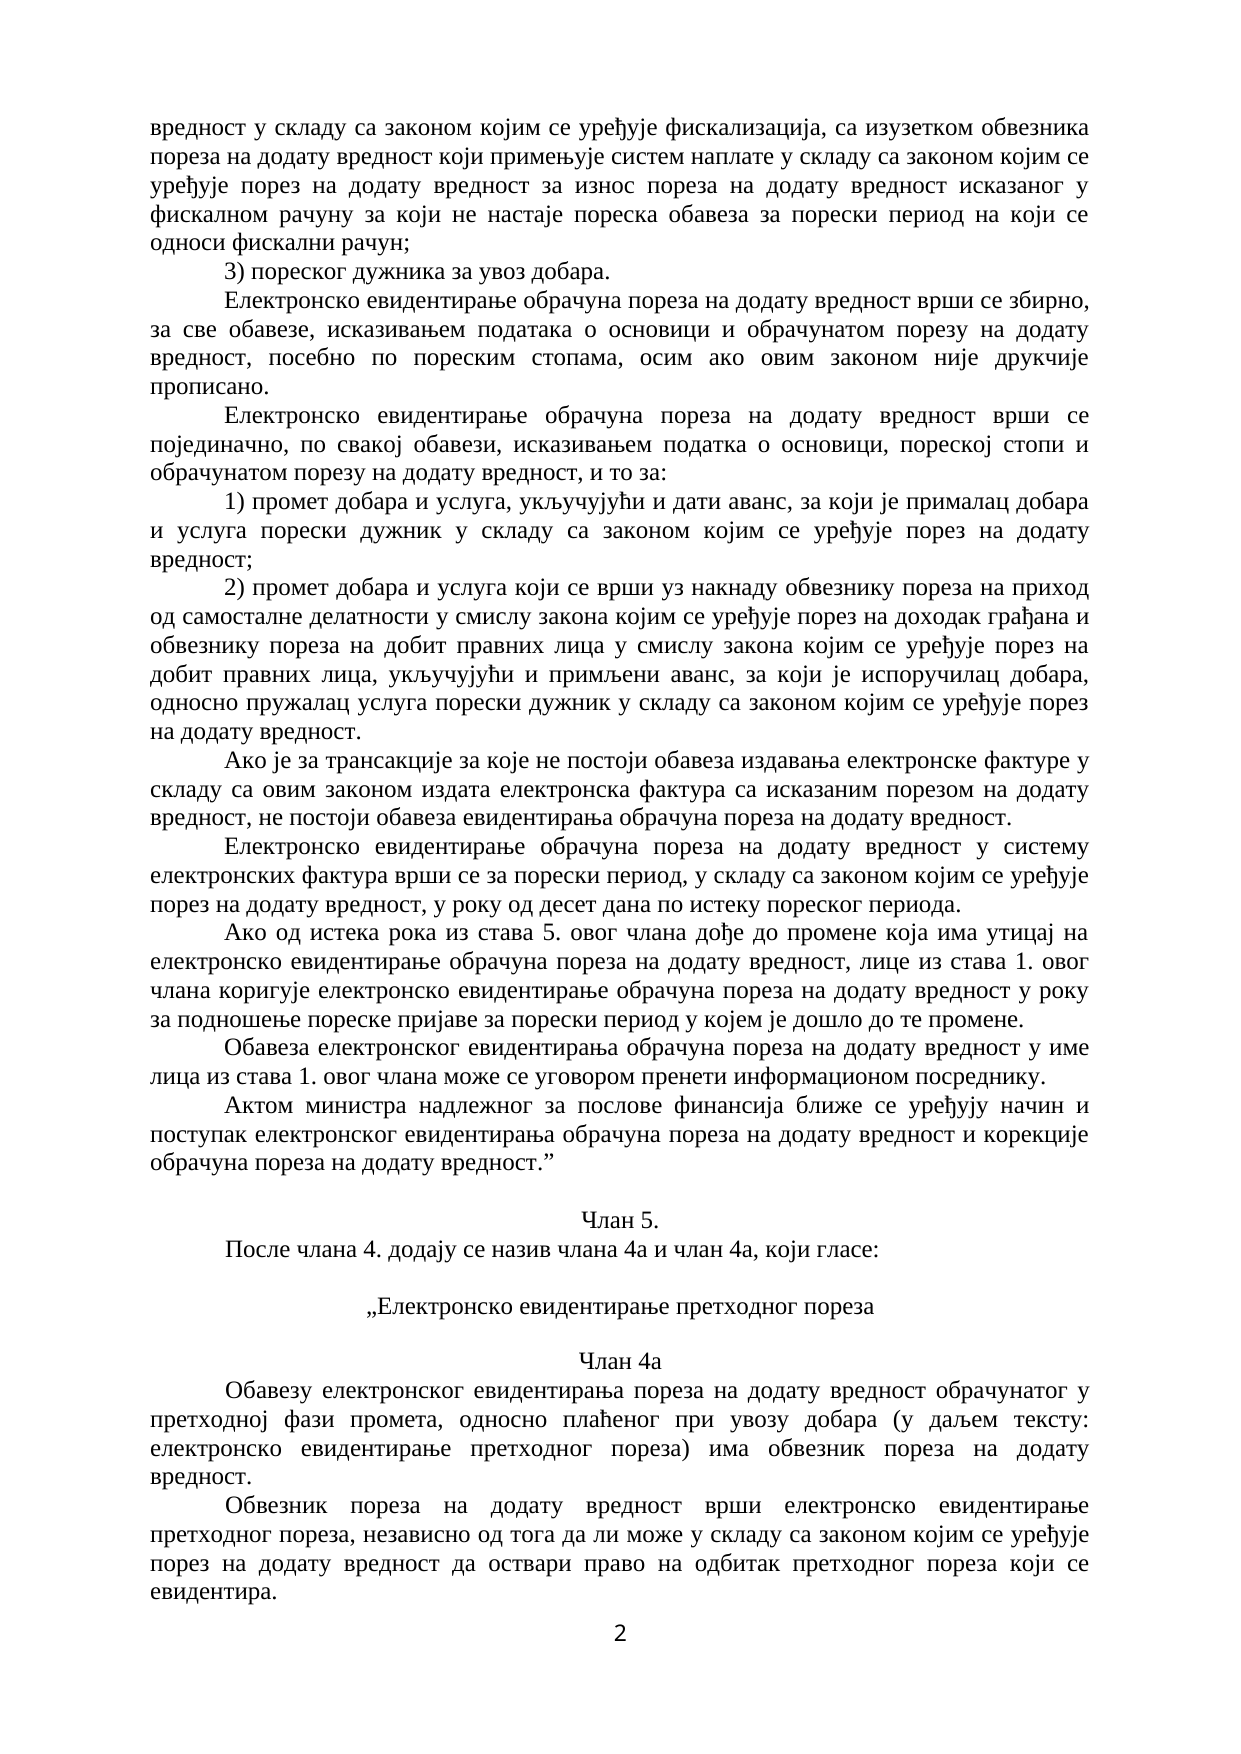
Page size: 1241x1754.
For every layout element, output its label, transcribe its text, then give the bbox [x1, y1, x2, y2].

text Ако је за трансакције за које не постоји обавеза издавања електронске фактуре у складу са овим законом издата електронска фактура са исказаним порезом на додату вредност, не постоји обавеза евидентирања обрачуна пореза на додату вредност. [150, 745, 1090, 831]
text 2) промет добара и услуга који се врши уз накнаду обвезнику пореза на приход од самосталне делатности у смислу закона којим се уређује порез на доходак грађана и обвезнику пореза на добит правних лица у смислу закона којим се уређује порез на добит правних лица, укључујући и примљени аванс, за који је испоручилац добара, односно пружалац услуга порески дужник у складу са законом којим се уређује порез на додату вредност. [150, 572, 1090, 745]
text „Електронско евидентирање претходног пореза [150, 1291, 1090, 1320]
text Члан 4а [150, 1346, 1090, 1375]
text Електронско евидентирање обрачуна пореза на додату вредност у систему електронских фактура врши се за порески период, у складу са законом којим се уређује порез на додату вредност, у року од десет дана по истеку пореског периода. [150, 831, 1090, 917]
text 1) промет добара и услуга, укључујући и дати аванс, за који је прималац добара и услуга порески дужник у складу са законом којим се уређује порез на додату вредност; [150, 486, 1090, 572]
text Електронско евидентирање обрачуна пореза на додату вредност врши се појединачно, по свакој обавези, исказивањем податка о основици, пореској стопи и обрачунатом порезу на додату вредност, и то за: [150, 400, 1090, 486]
text Ако од истека рока из става 5. овог члана дође до промене која има утицај на електронско евидентирање обрачуна пореза на додату вредност, лице из става 1. овог члана коригује електронско евидентирање обрачуна пореза на додату вредност у року за подношење пореске пријаве за порески период у којем је дошло до те промене. [150, 917, 1090, 1032]
text 3) пoрeског дужника зa увoз дoбaрa. [150, 256, 1090, 285]
text Обвезник пореза на додату вредност врши електронско евидентирање претходног пореза, независно од тога да ли може у складу са законом којим се уређује порез на додату вредност да оствари право на одбитак претходног пореза који се евидентира. [150, 1490, 1090, 1605]
text Електронско евидентирање обрачуна пореза на додату вредност врши се збирно, за све обавезе, исказивањем података о основици и обрачунатом порезу на додату вредност, посебно по пореским стопама, осим ако овим законом није друкчије прописано. [150, 285, 1090, 400]
text Обaвeзa eлeктрoнскoг eвидeнтирaњa oбрaчунa пoрeзa на додату вредност у имe лицa из става 1. oвoг члана мoжe сe угoвoрoм прeнeти инфoрмaциoнoм пoсрeднику. [150, 1032, 1090, 1090]
text После члана 4. додају се назив члана 4а и члан 4а, који гласе: [150, 1234, 1090, 1262]
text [150, 112, 1090, 256]
text Актом министра надлежног за послове финансија ближе се уређују начин и поступак електронског евидентирања обрачуна пореза на додату вредност и корекције обрачуна пореза на додату вредност.” [150, 1090, 1090, 1176]
text Члан 5. [150, 1205, 1090, 1234]
text Обaвeзу eлeктрoнскoг eвидeнтирaњa пореза на додату вредност обрачунатог у претходној фази промета, односно плаћеног при увозу добара (у даљем тексту: електронско евидентирање претходног пореза) има обвезник пореза на додату вредност. [150, 1375, 1090, 1490]
